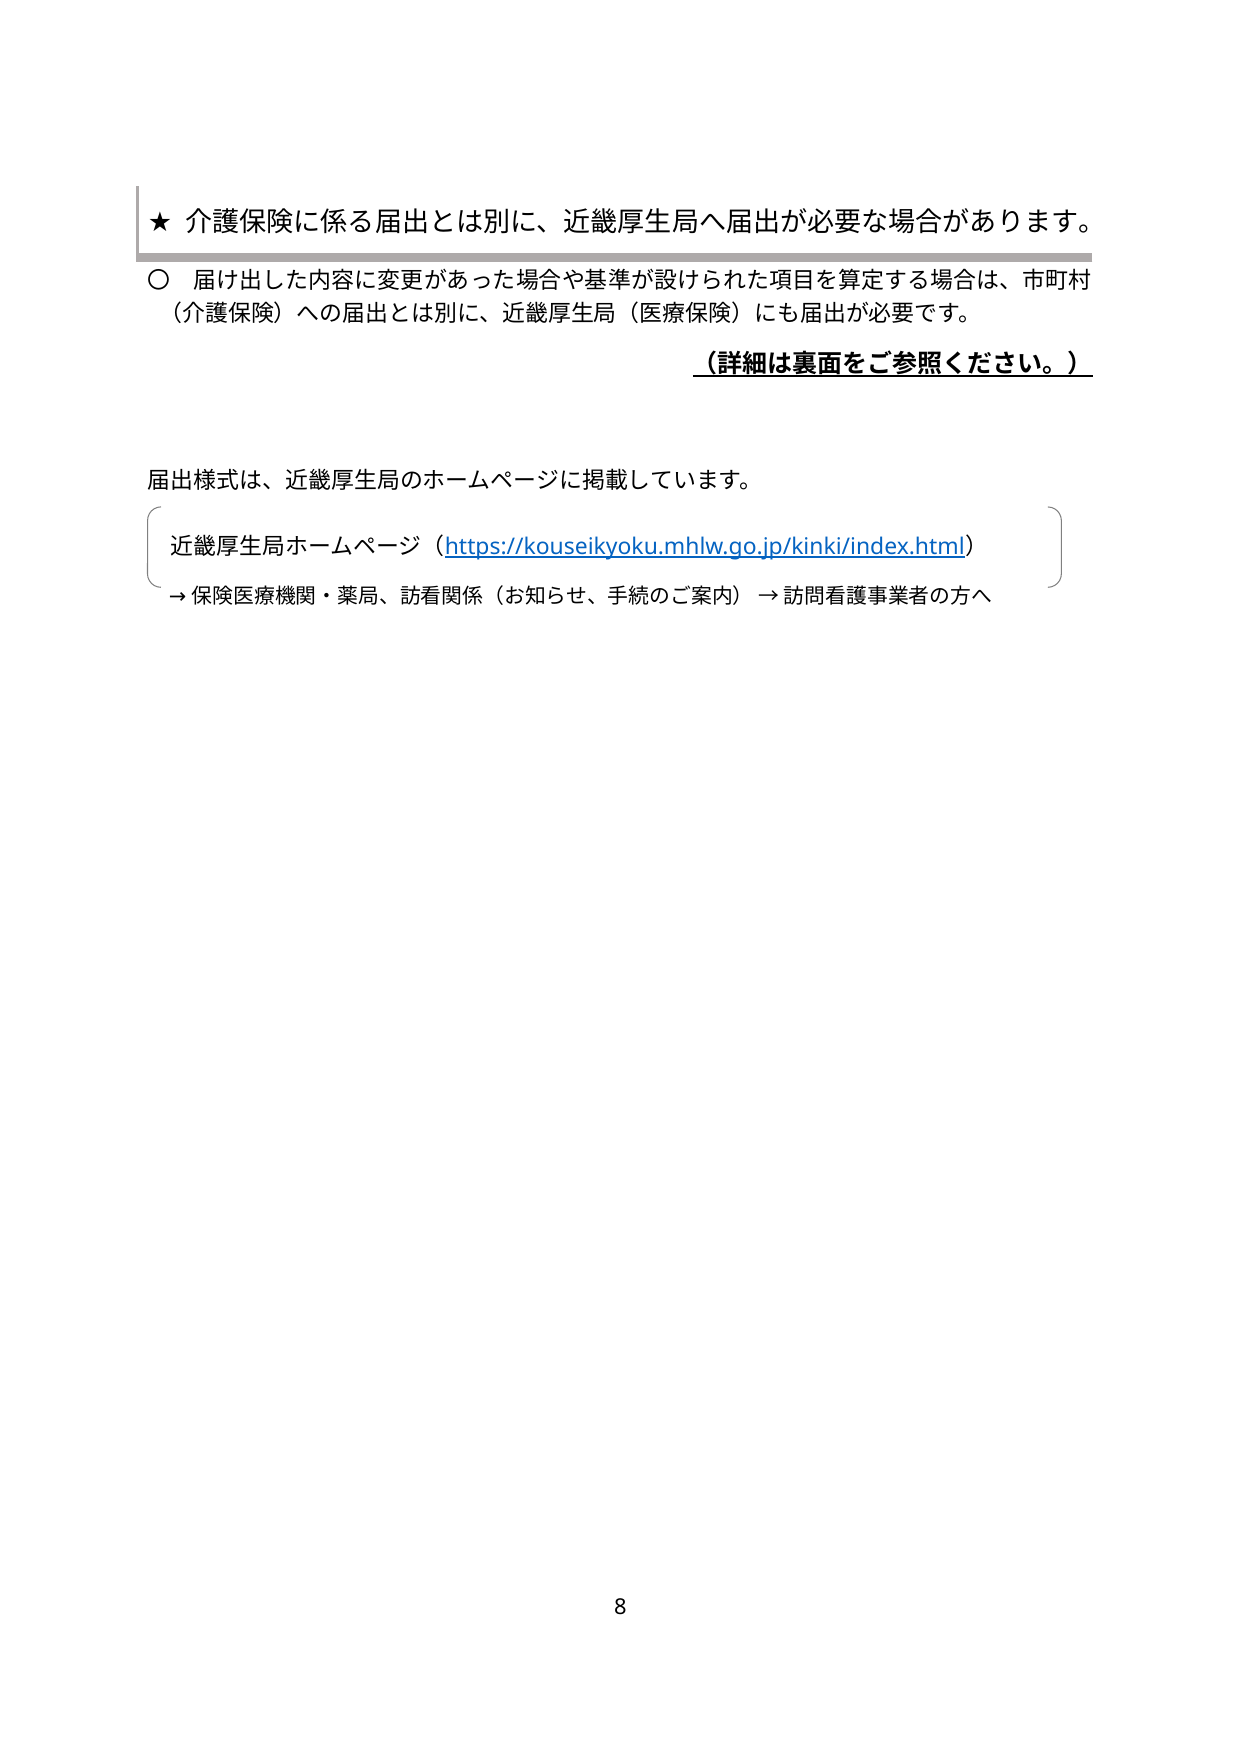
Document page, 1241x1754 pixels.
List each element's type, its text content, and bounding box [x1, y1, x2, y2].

text （詳細は裏面をご参照ください。） [148, 328, 1092, 395]
text 近畿厚生局ホームページ（https://kouseikyoku.mhlw.go.jp/kinki/index.html） [149, 511, 1060, 578]
list 介護保険に係る届出とは別に、近畿厚生局へ届出が必要な場合があります。 [139, 186, 1092, 253]
text 〇 届け出した内容に変更があった場合や基準が設けられた項目を算定する場合は、市町村（介護保険）への届出とは別に、近畿厚生局（医療保険）にも届出が必要です。 [148, 262, 1092, 328]
text → 保険医療機関・薬局、訪看関係（お知らせ、手続のご案内） → 訪問看護事業者の方へ [148, 578, 1092, 611]
text 届出様式は、近畿厚生局のホームページに掲載しています。 [148, 461, 1092, 495]
